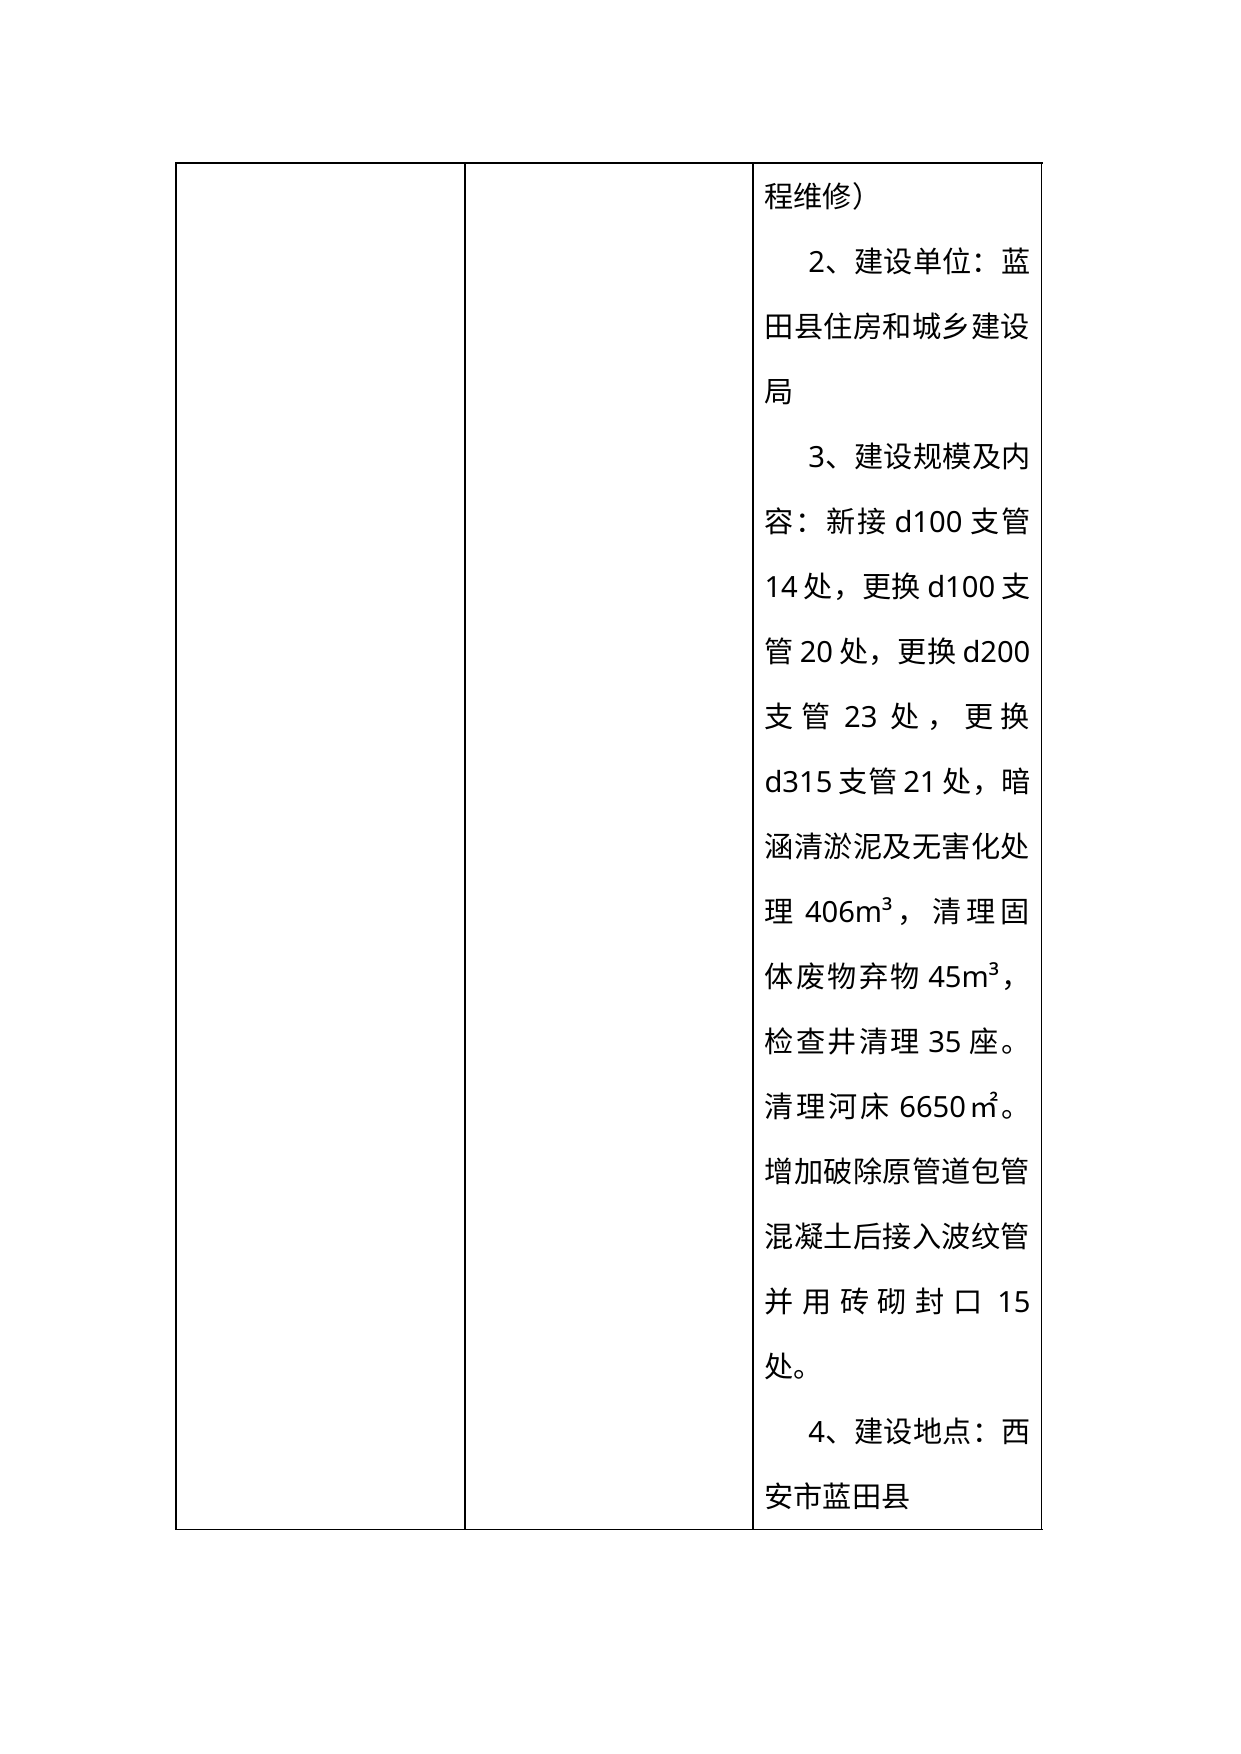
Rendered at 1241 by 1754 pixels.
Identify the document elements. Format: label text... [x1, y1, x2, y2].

table_cell 1 [177, 164, 464, 1528]
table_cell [754, 164, 1041, 1528]
table_cell [466, 164, 752, 1528]
